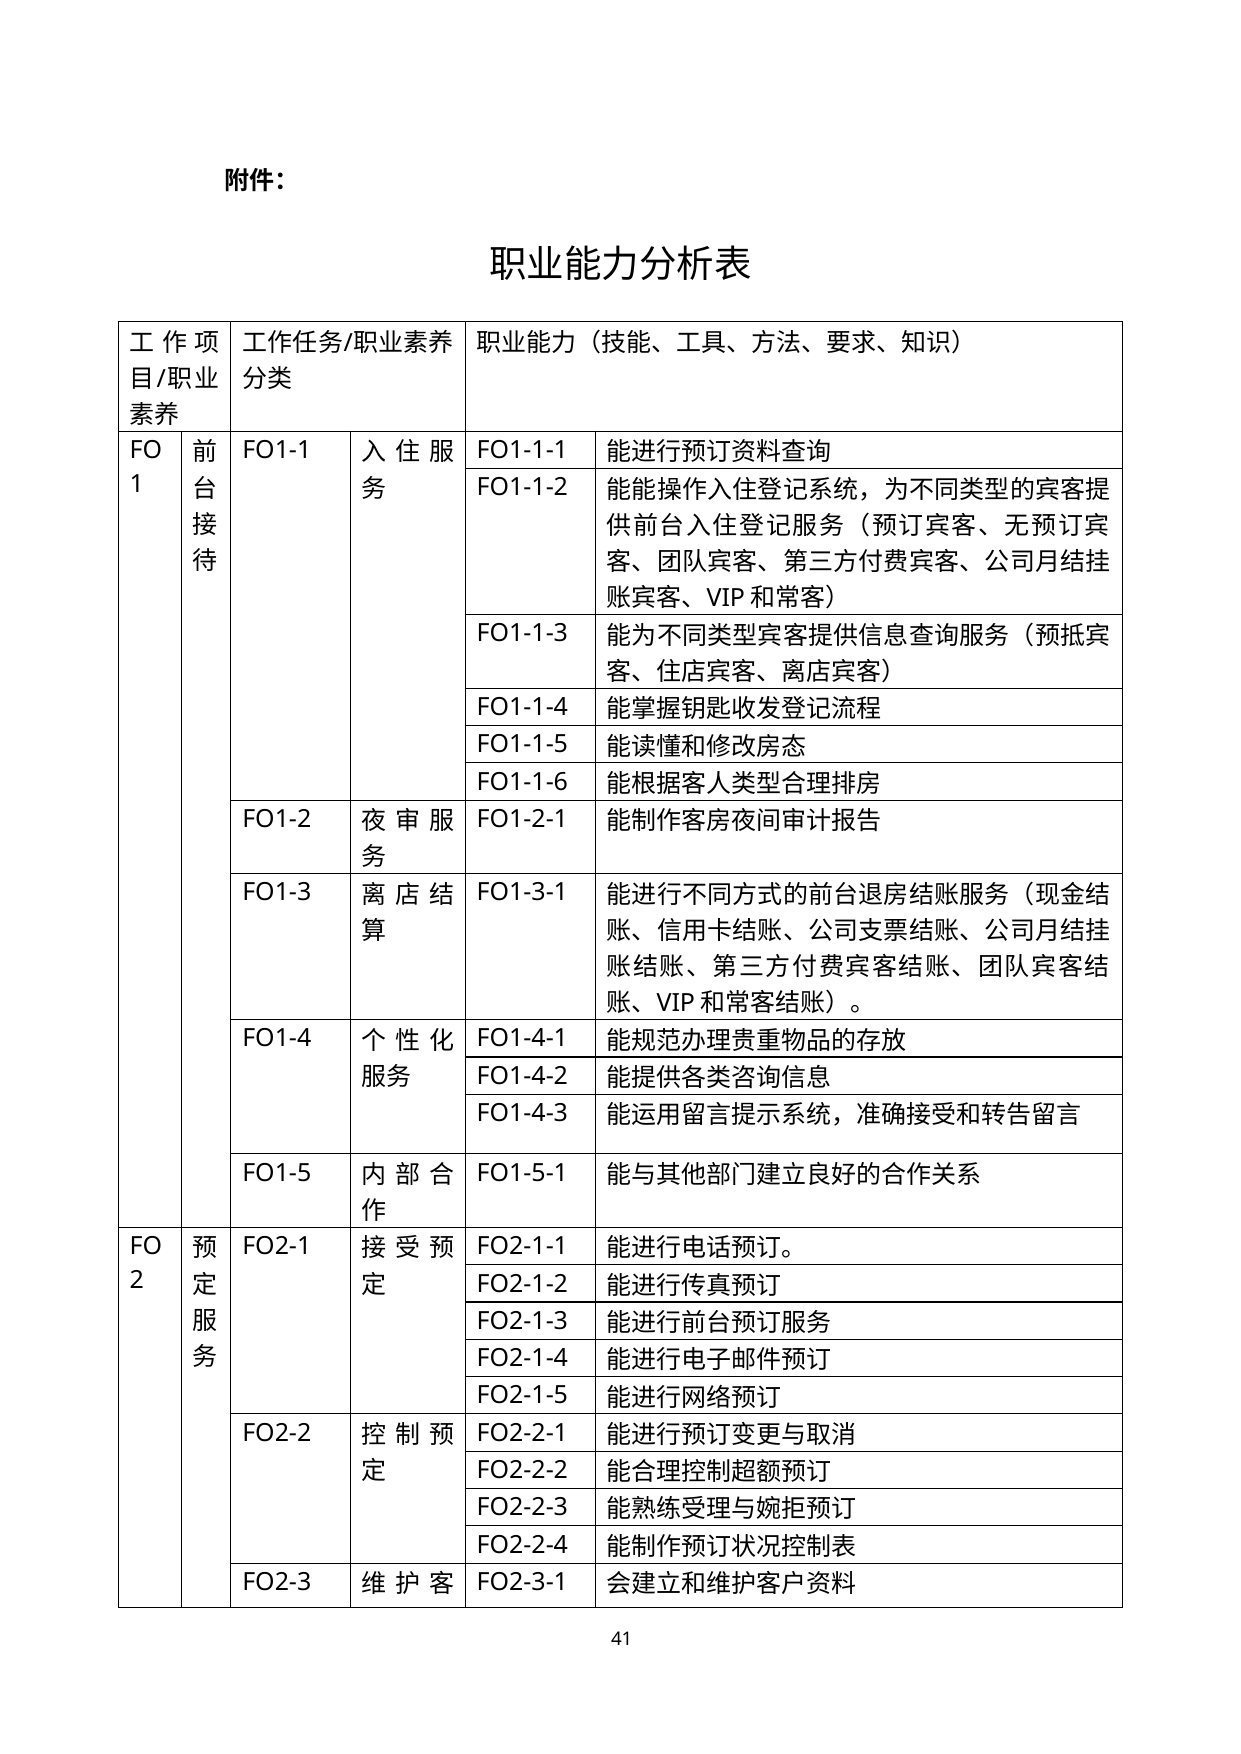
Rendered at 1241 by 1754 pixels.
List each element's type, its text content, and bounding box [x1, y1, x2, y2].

table_cell FO1-1-2 [466, 469, 595, 614]
table_cell 能根据客人类型合理排房 [596, 763, 1122, 799]
table_cell FO2-3 [231, 1564, 350, 1607]
table_cell 能为不同类型宾客提供信息查询服务（预抵宾客、住店宾客、离店宾客） [596, 615, 1122, 688]
table_cell FO1-1-6 [466, 763, 595, 799]
table_cell 能读懂和修改房态 [596, 726, 1122, 762]
table_cell 能进行预订资料查询 [596, 432, 1122, 468]
table_cell 能进行网络预订 [596, 1377, 1122, 1413]
table_cell FO1-5 [231, 1154, 350, 1227]
table_cell FO2-3-1 [466, 1564, 595, 1607]
table_cell FO2-2-2 [466, 1452, 595, 1488]
table_cell 能进行预订变更与取消 [596, 1414, 1122, 1451]
table_cell FO2-2-3 [466, 1489, 595, 1525]
table_cell 能熟练受理与婉拒预订 [596, 1489, 1122, 1525]
table_cell FO2-1-1 [466, 1228, 595, 1264]
table_cell 夜审服务 [351, 801, 465, 873]
table_cell 控制预定 [351, 1414, 465, 1562]
table_cell 能合理控制超额预订 [596, 1452, 1122, 1488]
table_cell FO1-1-4 [466, 689, 595, 725]
table_cell FO1-4-3 [466, 1095, 595, 1153]
table_cell FO1-2 [231, 801, 350, 873]
table_cell 前台接待 [182, 432, 230, 1227]
text 职业能力分析表 [165, 229, 1075, 294]
table_cell FO2-1-2 [466, 1265, 595, 1301]
table_cell FO2-1-4 [466, 1340, 595, 1376]
table_cell FO1-3 [231, 874, 350, 1019]
table_cell 能与其他部门建立良好的合作关系 [596, 1154, 1122, 1227]
table_cell 能进行前台预订服务 [596, 1303, 1122, 1339]
table_cell 接受预定 [351, 1228, 465, 1413]
table_cell FO1-4-1 [466, 1020, 595, 1056]
table_cell FO1-5-1 [466, 1154, 595, 1227]
table_cell FO2-2 [231, 1414, 350, 1562]
table_cell 会建立和维护客户资料 [596, 1564, 1122, 1607]
table_cell 能掌握钥匙收发登记流程 [596, 689, 1122, 725]
table_cell 内部合作 [351, 1154, 465, 1227]
table_cell 入住服务 [351, 432, 465, 799]
table_cell FO1-1-1 [466, 432, 595, 468]
table_cell 能制作预订状况控制表 [596, 1526, 1122, 1562]
table_cell FO1-4 [231, 1020, 350, 1153]
table_cell 离店结算 [351, 874, 465, 1019]
table_cell 维护客户关系 [351, 1564, 465, 1607]
table_cell 预定服务 [182, 1228, 230, 1607]
table_header 工作项目/职业素养 [119, 322, 230, 431]
table_cell FO1-1-3 [466, 615, 595, 688]
table_cell FO2-2-1 [466, 1414, 595, 1451]
table_cell 能制作客房夜间审计报告 [596, 801, 1122, 873]
table_cell FO2 [119, 1228, 181, 1607]
table_cell 能进行电话预订。 [596, 1228, 1122, 1264]
table_cell FO1 [119, 432, 181, 1227]
table_cell 能进行电子邮件预订 [596, 1340, 1122, 1376]
table_cell FO1-1 [231, 432, 350, 799]
table_cell FO2-1 [231, 1228, 350, 1413]
table_cell FO2-1-3 [466, 1303, 595, 1339]
table_header 职业能力（技能、工具、方法、要求、知识） [466, 322, 1122, 431]
text 附件： [165, 146, 1075, 211]
table_cell 能进行不同方式的前台退房结账服务（现金结账、信用卡结账、公司支票结账、公司月结挂账结账、第三方付费宾客结账、团队宾客结账、VIP和常客结账）。 [596, 874, 1122, 1019]
table_header 工作任务/职业素养分类 [231, 322, 465, 431]
table_cell FO1-3-1 [466, 874, 595, 1019]
table_cell 能规范办理贵重物品的存放 [596, 1020, 1122, 1056]
table_cell 能运用留言提示系统，准确接受和转告留言 [596, 1095, 1122, 1153]
table_cell FO1-1-5 [466, 726, 595, 762]
table_cell FO2-2-4 [466, 1526, 595, 1562]
table_cell 能提供各类咨询信息 [596, 1058, 1122, 1094]
table_cell 能能操作入住登记系统，为不同类型的宾客提供前台入住登记服务（预订宾客、无预订宾客、团队宾客、第三方付费宾客、公司月结挂账宾客、VIP和常客） [596, 469, 1122, 614]
table_cell 个性化服务 [351, 1020, 465, 1153]
table_cell FO1-2-1 [466, 801, 595, 873]
table_cell FO2-1-5 [466, 1377, 595, 1413]
table_cell 能进行传真预订 [596, 1265, 1122, 1301]
table_cell FO1-4-2 [466, 1058, 595, 1094]
